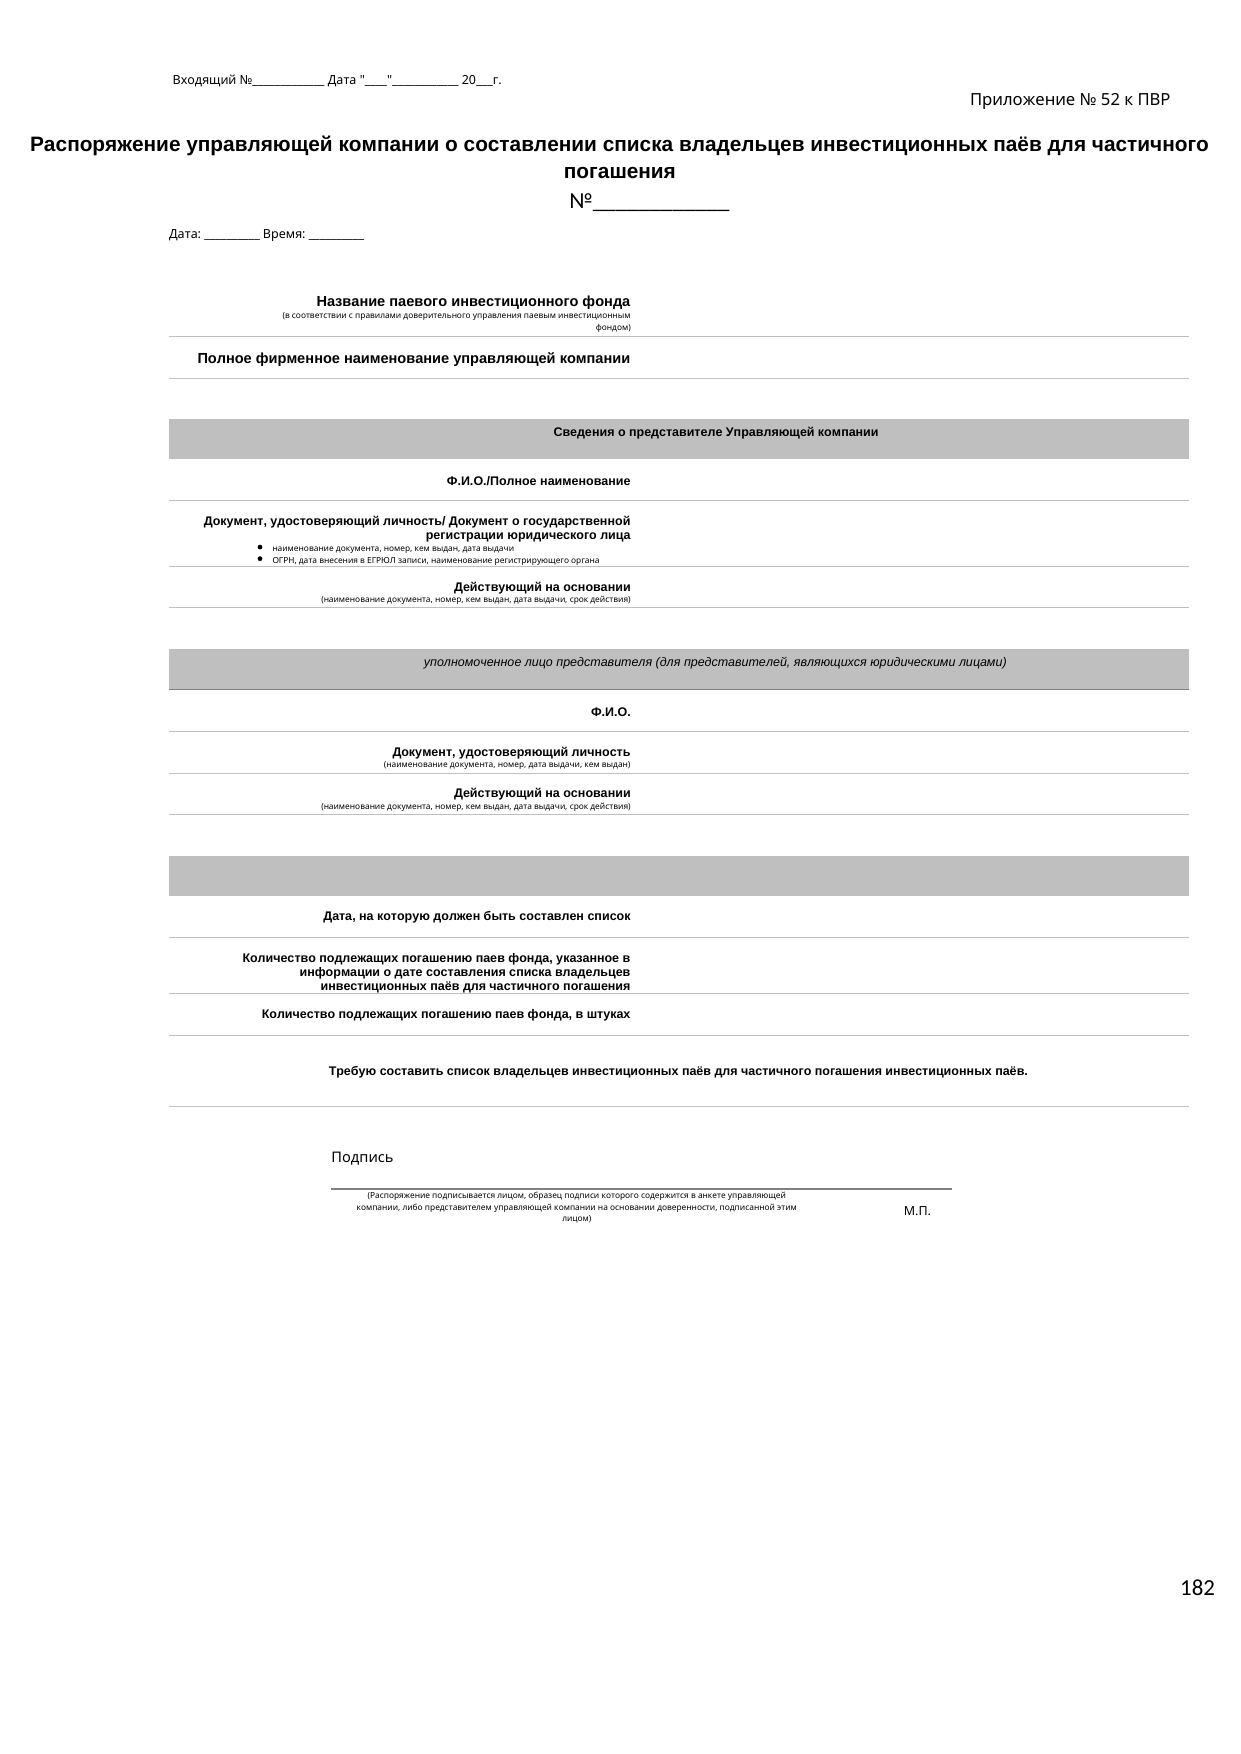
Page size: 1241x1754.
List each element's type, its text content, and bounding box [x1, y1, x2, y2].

text №____________ [84, 186, 1215, 214]
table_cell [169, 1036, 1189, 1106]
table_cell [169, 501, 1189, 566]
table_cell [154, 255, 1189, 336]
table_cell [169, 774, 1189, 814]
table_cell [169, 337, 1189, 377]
subtitle Распоряжение управляющей компании о составлении списка владельцев инвестиционных паёв для частичного погашения [25, 131, 1215, 183]
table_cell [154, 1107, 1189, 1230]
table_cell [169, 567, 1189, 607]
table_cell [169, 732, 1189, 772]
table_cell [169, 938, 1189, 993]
text Входящий №_____________ Дата "____"____________ 20___г. [172, 71, 1133, 88]
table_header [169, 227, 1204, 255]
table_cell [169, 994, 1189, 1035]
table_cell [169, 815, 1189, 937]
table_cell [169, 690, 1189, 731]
text Приложение № 52 к ПВР [970, 88, 1215, 111]
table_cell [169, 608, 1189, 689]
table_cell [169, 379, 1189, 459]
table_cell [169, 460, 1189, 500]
